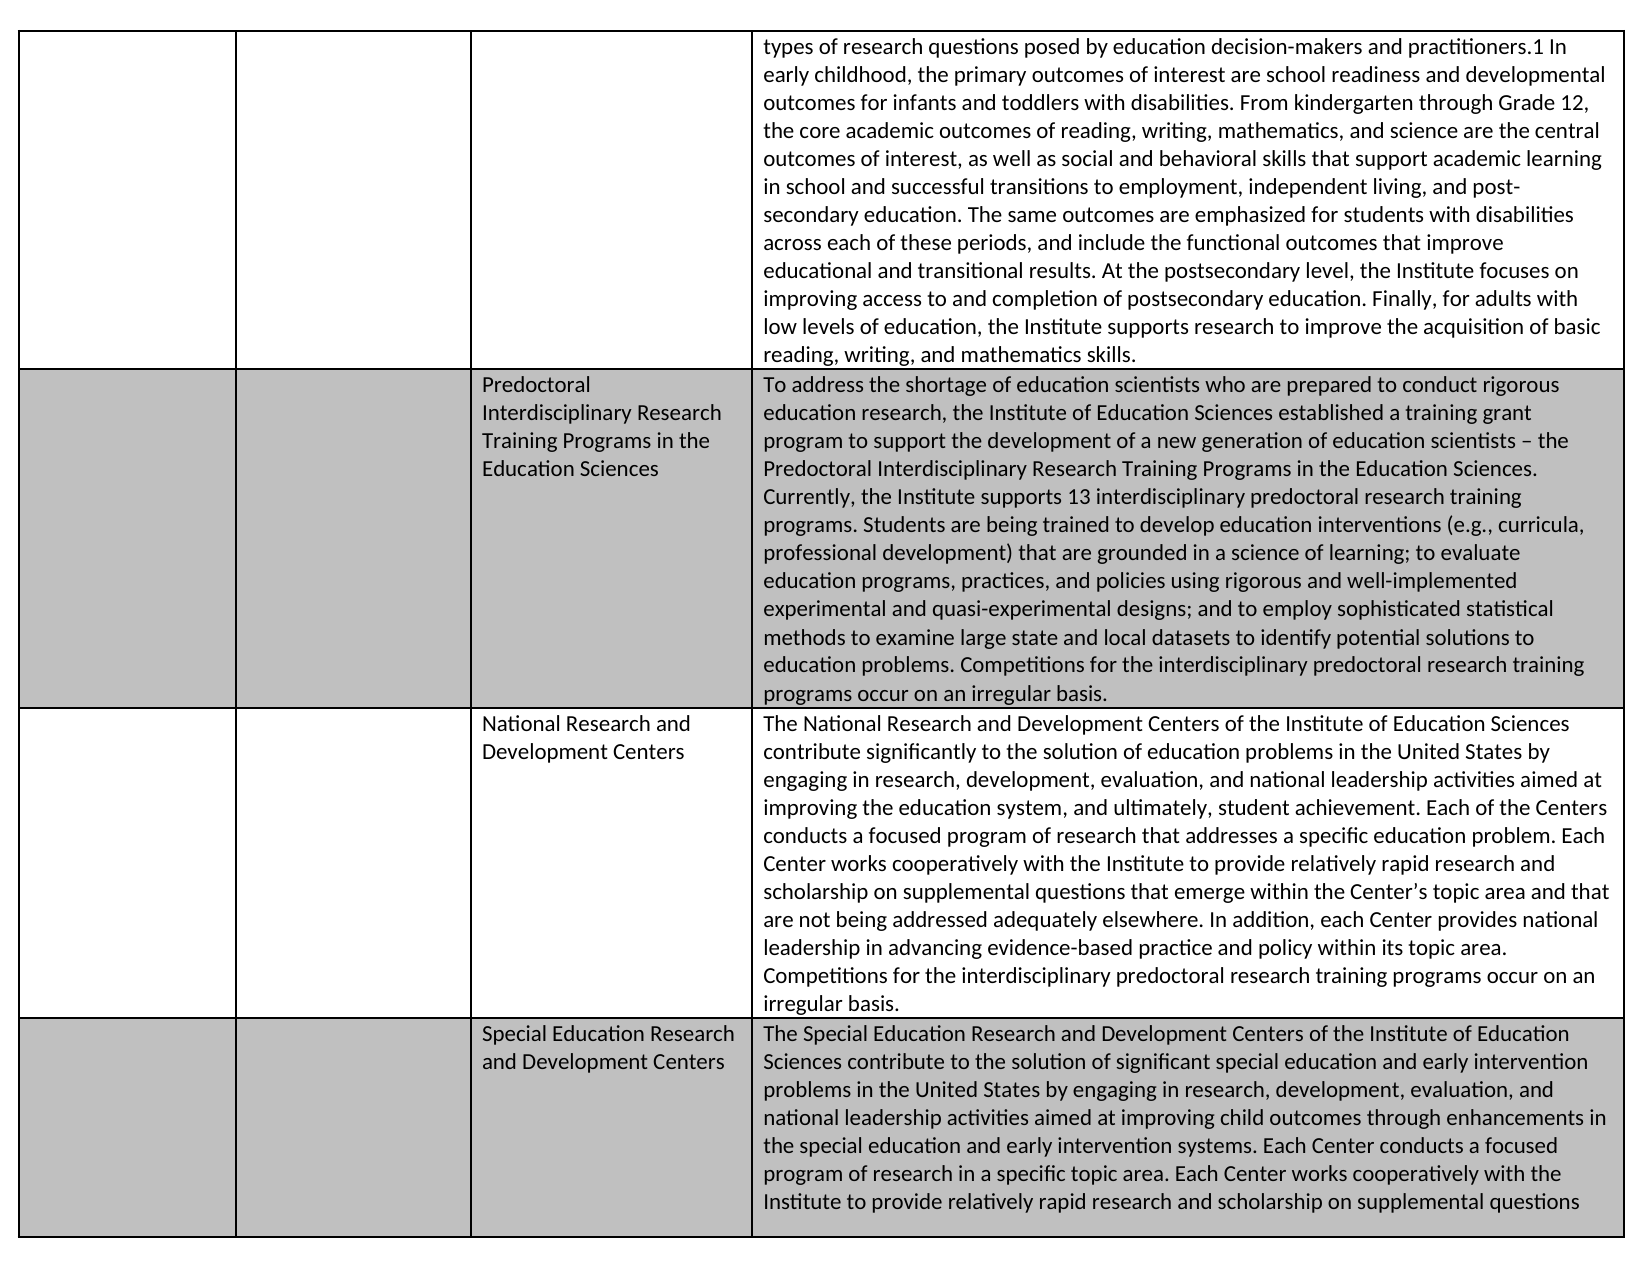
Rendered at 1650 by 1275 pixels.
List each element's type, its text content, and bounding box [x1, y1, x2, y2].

table_cell The National Research and Development Centers of the Institute of Education Sciences contribute significantly to the solution of education problems in the United States by engaging in research, development, evaluation, and national leadership activities aimed at improving the education system, and ultimately, student achievement. Each of the Centers conducts a focused program of research that addresses a specific education problem. Each Center works cooperatively with the Institute to provide relatively rapid research and scholarship on supplemental questions that emerge within the Center’s topic area and that are not being addressed adequately elsewhere. In addition, each Center provides national leadership in advancing evidence-based practice and policy within its topic area. Competitions for the interdisciplinary predoctoral research training programs occur on an irregular basis. [753, 709, 1623, 1017]
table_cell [472, 1019, 751, 1236]
table_cell [237, 32, 470, 368]
table_cell Predoctoral Interdisciplinary Research Training Programs in the Education Sciences [472, 370, 751, 707]
table_cell [237, 1019, 470, 1236]
table_cell [20, 370, 235, 707]
table_cell National Research and Development Centers [472, 709, 751, 1017]
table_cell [753, 32, 1623, 368]
table_cell [20, 1019, 235, 1236]
table_cell [20, 32, 235, 368]
table_cell [237, 709, 470, 1017]
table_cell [472, 32, 751, 368]
table_cell To address the shortage of education scientists who are prepared to conduct rigorous education research, the Institute of Education Sciences established a training grant program to support the development of a new generation of education scientists – the Predoctoral Interdisciplinary Research Training Programs in the Education Sciences. Currently, the Institute supports 13 interdisciplinary predoctoral research training programs. Students are being trained to develop education interventions (e.g., curricula, professional development) that are grounded in a science of learning; to evaluate education programs, practices, and policies using rigorous and well-implemented experimental and quasi-experimental designs; and to employ sophisticated statistical methods to examine large state and local datasets to identify potential solutions to education problems. Competitions for the interdisciplinary predoctoral research training programs occur on an irregular basis. [753, 370, 1623, 707]
table_cell [20, 709, 235, 1017]
table_cell [237, 370, 470, 707]
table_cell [753, 1019, 1623, 1236]
